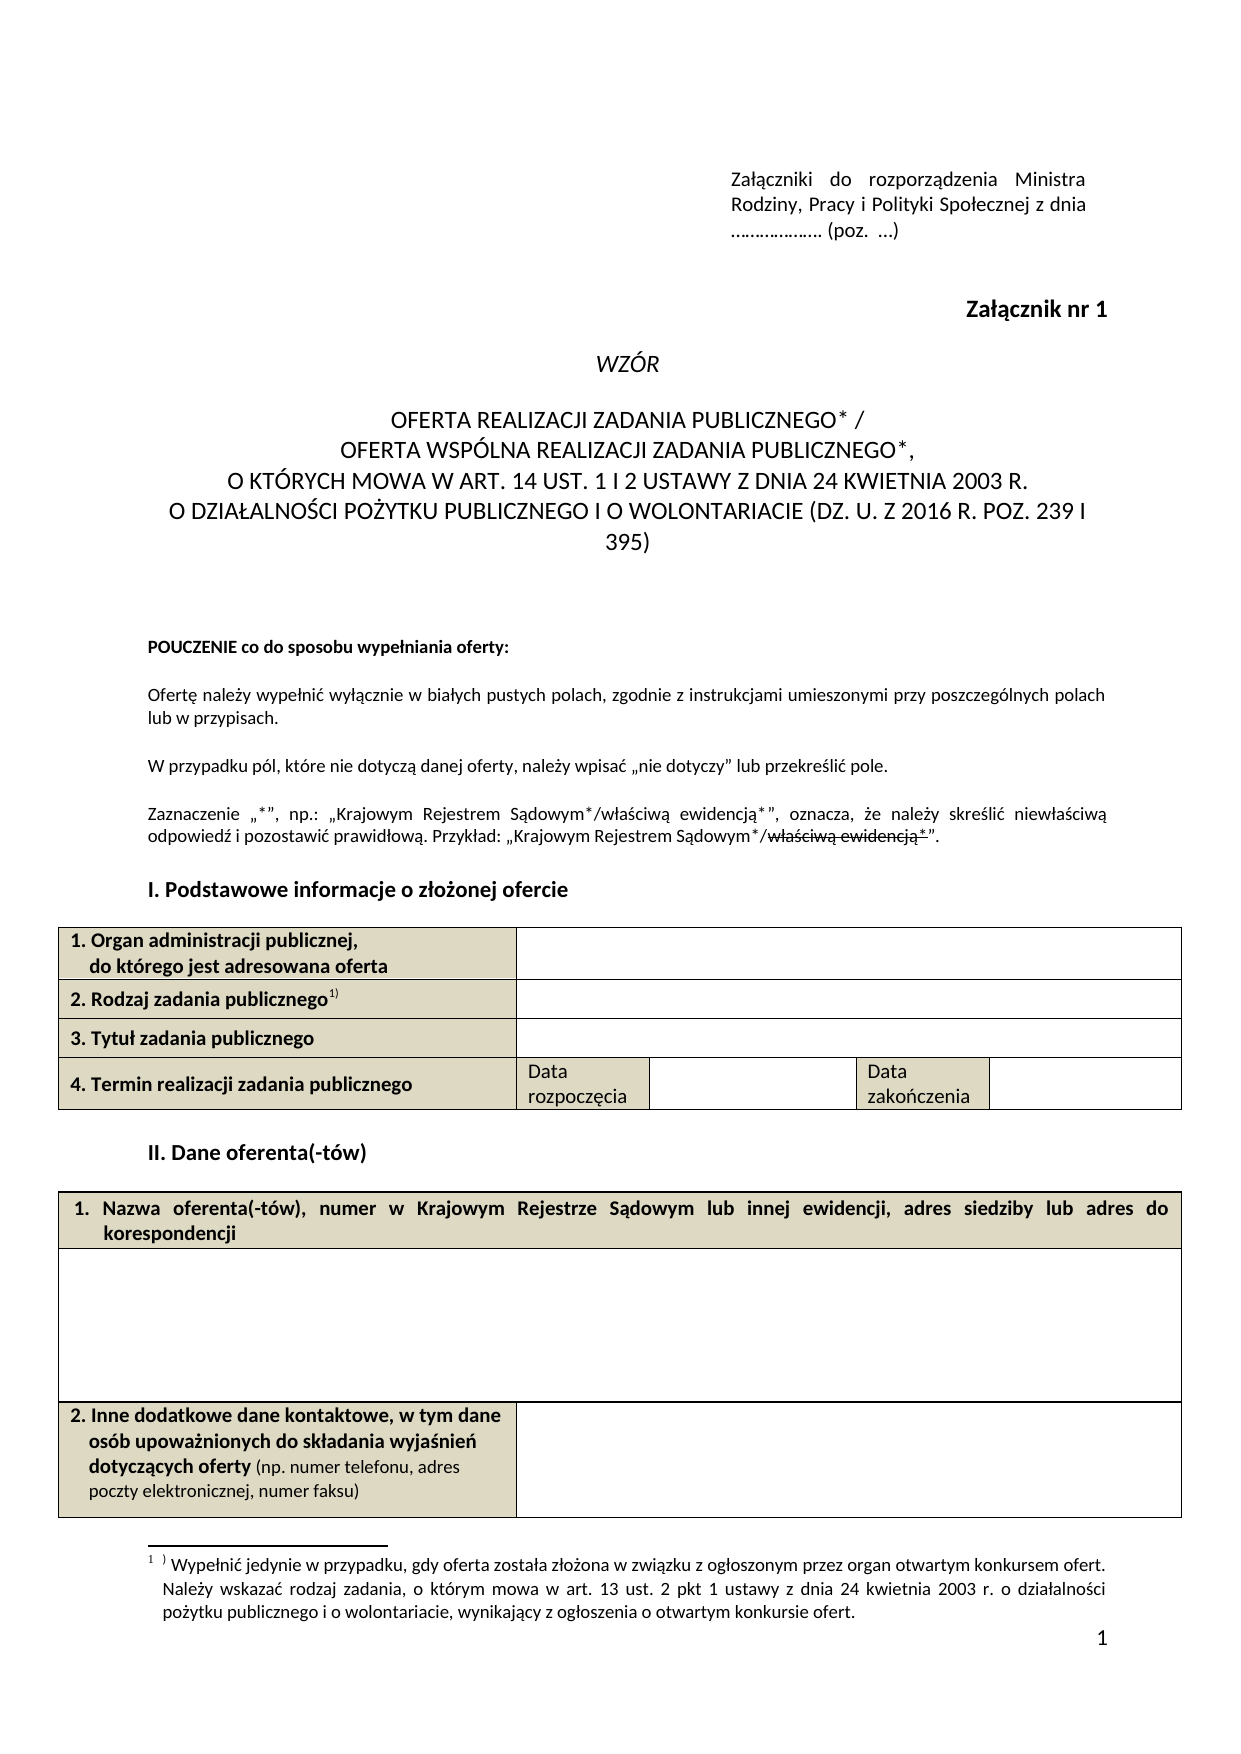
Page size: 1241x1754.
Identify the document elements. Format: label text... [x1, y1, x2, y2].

table_cell [517, 980, 1181, 1018]
table_cell [990, 1058, 1181, 1109]
table_cell [517, 1019, 1181, 1057]
table_cell [517, 1403, 1181, 1517]
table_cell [59, 1403, 516, 1517]
text WZÓR [148, 348, 1107, 379]
table_cell 2. Rodzaj zadania publicznego) [59, 980, 516, 1018]
text O KTÓRYCH MOWA W ART. 14 UST. 1 I 2 USTAWY Z DNIA 24 KWIETNIA 2003 R. O DZIAŁALNOŚCI POŻYTKU PUBLICZNEGO I O WOLONTARIACIE (DZ. U. Z 2016 R. POZ. 239 I 395) [148, 465, 1107, 556]
text W przypadku pól, które nie dotyczą danej oferty, należy wpisać „nie dotyczy” lub przekreślić pole. [148, 754, 1107, 777]
text Zaznaczenie „*”, np.: „Krajowym Rejestrem Sądowym*/właściwą ewidencją*”, oznacza, że należy skreślić niewłaściwą odpowiedź i pozostawić prawidłową. Przykład: „Krajowym Rejestrem Sądowym*/właściwą ewidencją*”. [148, 802, 1107, 848]
table_header 1. Nazwa oferenta(-tów), numer w Krajowym Rejestrze Sądowym lub innej ewidencji, adres siedziby lub adres do korespondencji [59, 1193, 1181, 1248]
table_cell 4. Termin realizacji zadania publicznego [59, 1058, 516, 1109]
table_header Załączniki do rozporządzenia Ministra Rodziny, Pracy i Polityki Społecznej z dnia ………………. (poz. …) [720, 141, 1097, 293]
text OFERTA REALIZACJI ZADANIA PUBLICZNEGO* / [148, 404, 1107, 434]
table_cell Data zakończenia [857, 1058, 989, 1109]
text POUCZENIE co do sposobu wypełniania oferty: [148, 635, 1107, 658]
text Załącznik nr 1 [148, 293, 1107, 323]
text Ofertę należy wypełnić wyłącznie w białych pustych polach, zgodnie z instrukcjami umieszonymi przy poszczególnych polach lub w przypisach. [148, 683, 1107, 729]
table_cell 3. Tytuł zadania publicznego [59, 1019, 516, 1057]
table_header [517, 928, 1181, 978]
table_cell [59, 1249, 1181, 1401]
table_cell Data rozpoczęcia [517, 1058, 649, 1109]
text I. Podstawowe informacje o złożonej ofercie [148, 876, 1107, 904]
text II. Dane oferenta(-tów) [148, 1138, 1107, 1166]
table_cell [650, 1058, 856, 1109]
text OFERTA WSPÓLNA REALIZACJI ZADANIA PUBLICZNEGO*, [148, 434, 1107, 465]
table_header 1. Organ administracji publicznej, do którego jest adresowana oferta [59, 928, 516, 978]
